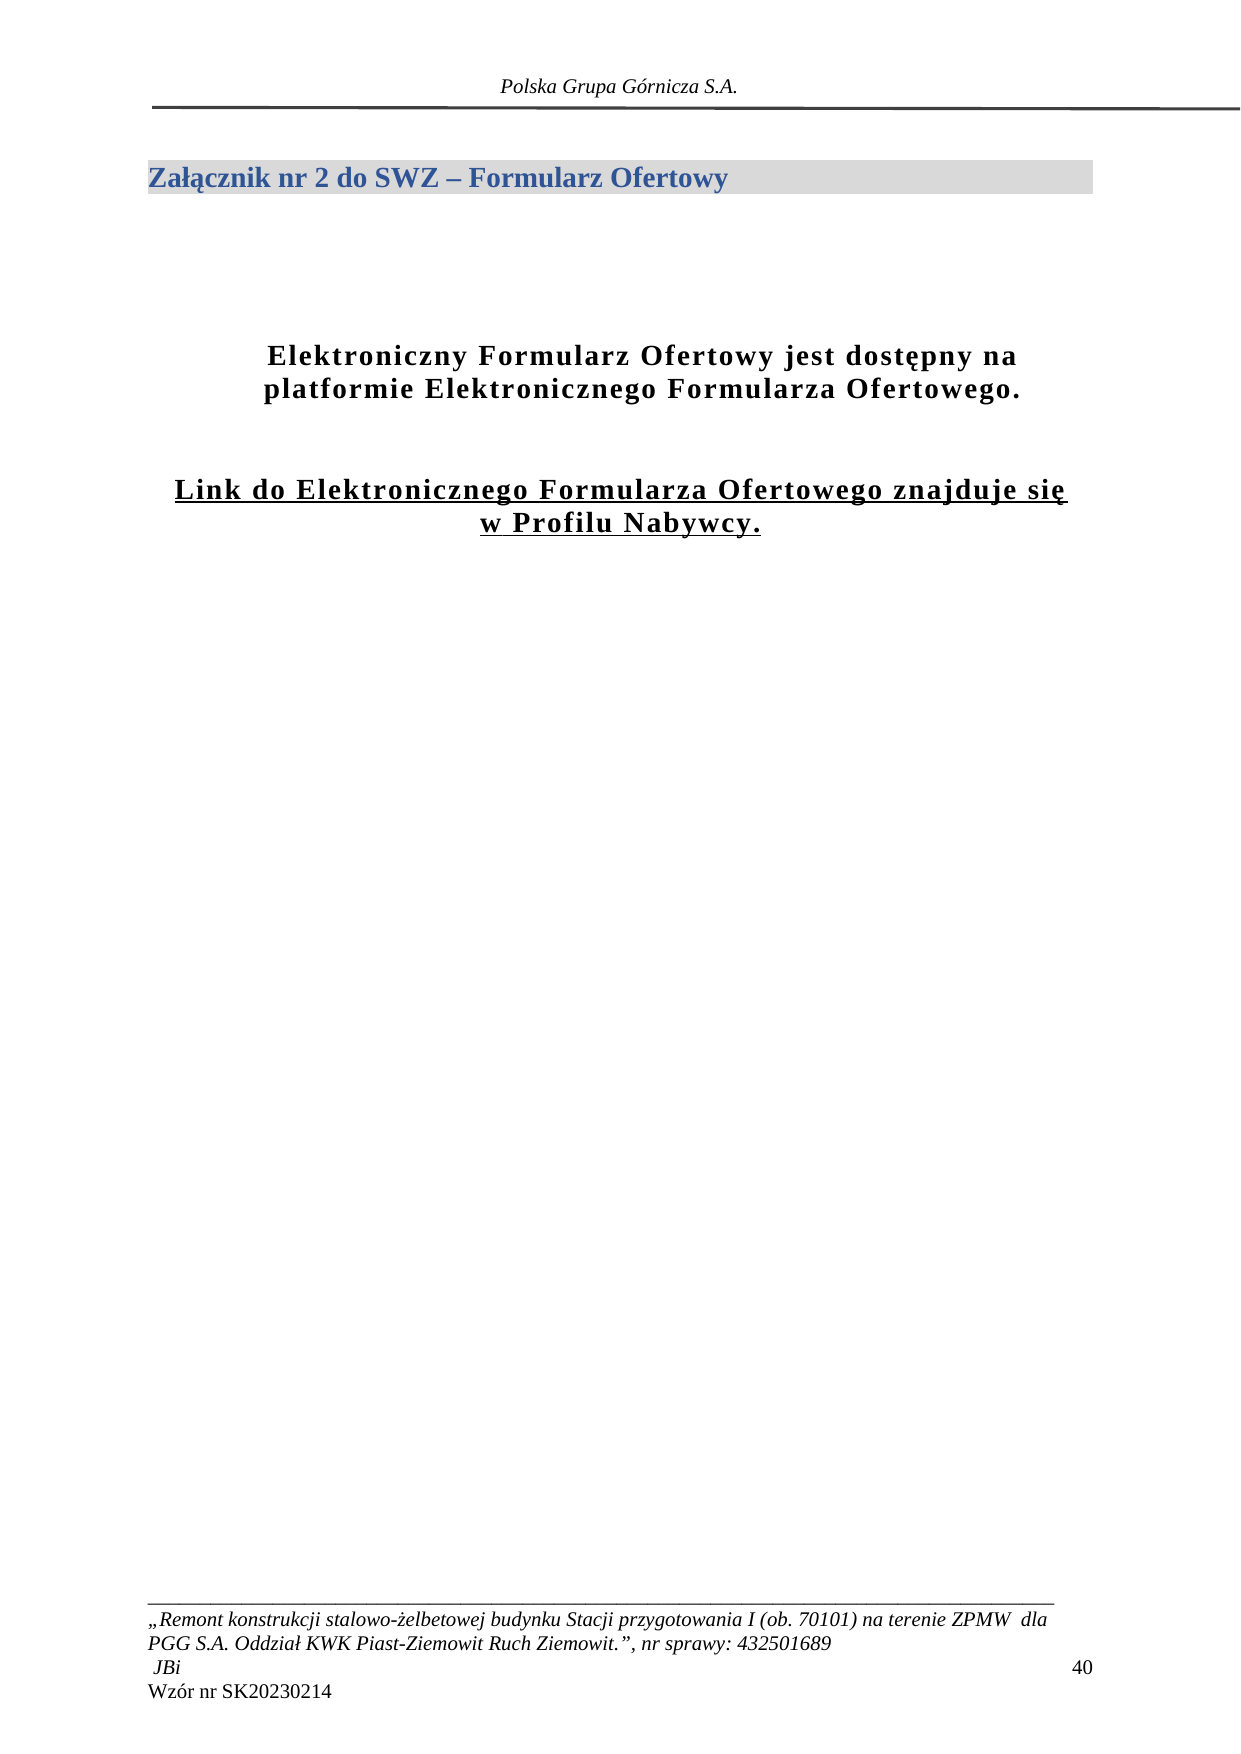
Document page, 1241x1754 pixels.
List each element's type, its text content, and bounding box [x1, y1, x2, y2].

text Link do Elektronicznego Formularza Ofertowego znajduje się w Profilu Nabywcy. [148, 472, 1093, 539]
text Elektroniczny Formularz Ofertowy jest dostępny na platformie Elektronicznego Formularza Ofertowego. [192, 338, 1093, 405]
subtitle Załącznik nr 2 do SWZ – Formularz Ofertowy [148, 160, 1093, 194]
